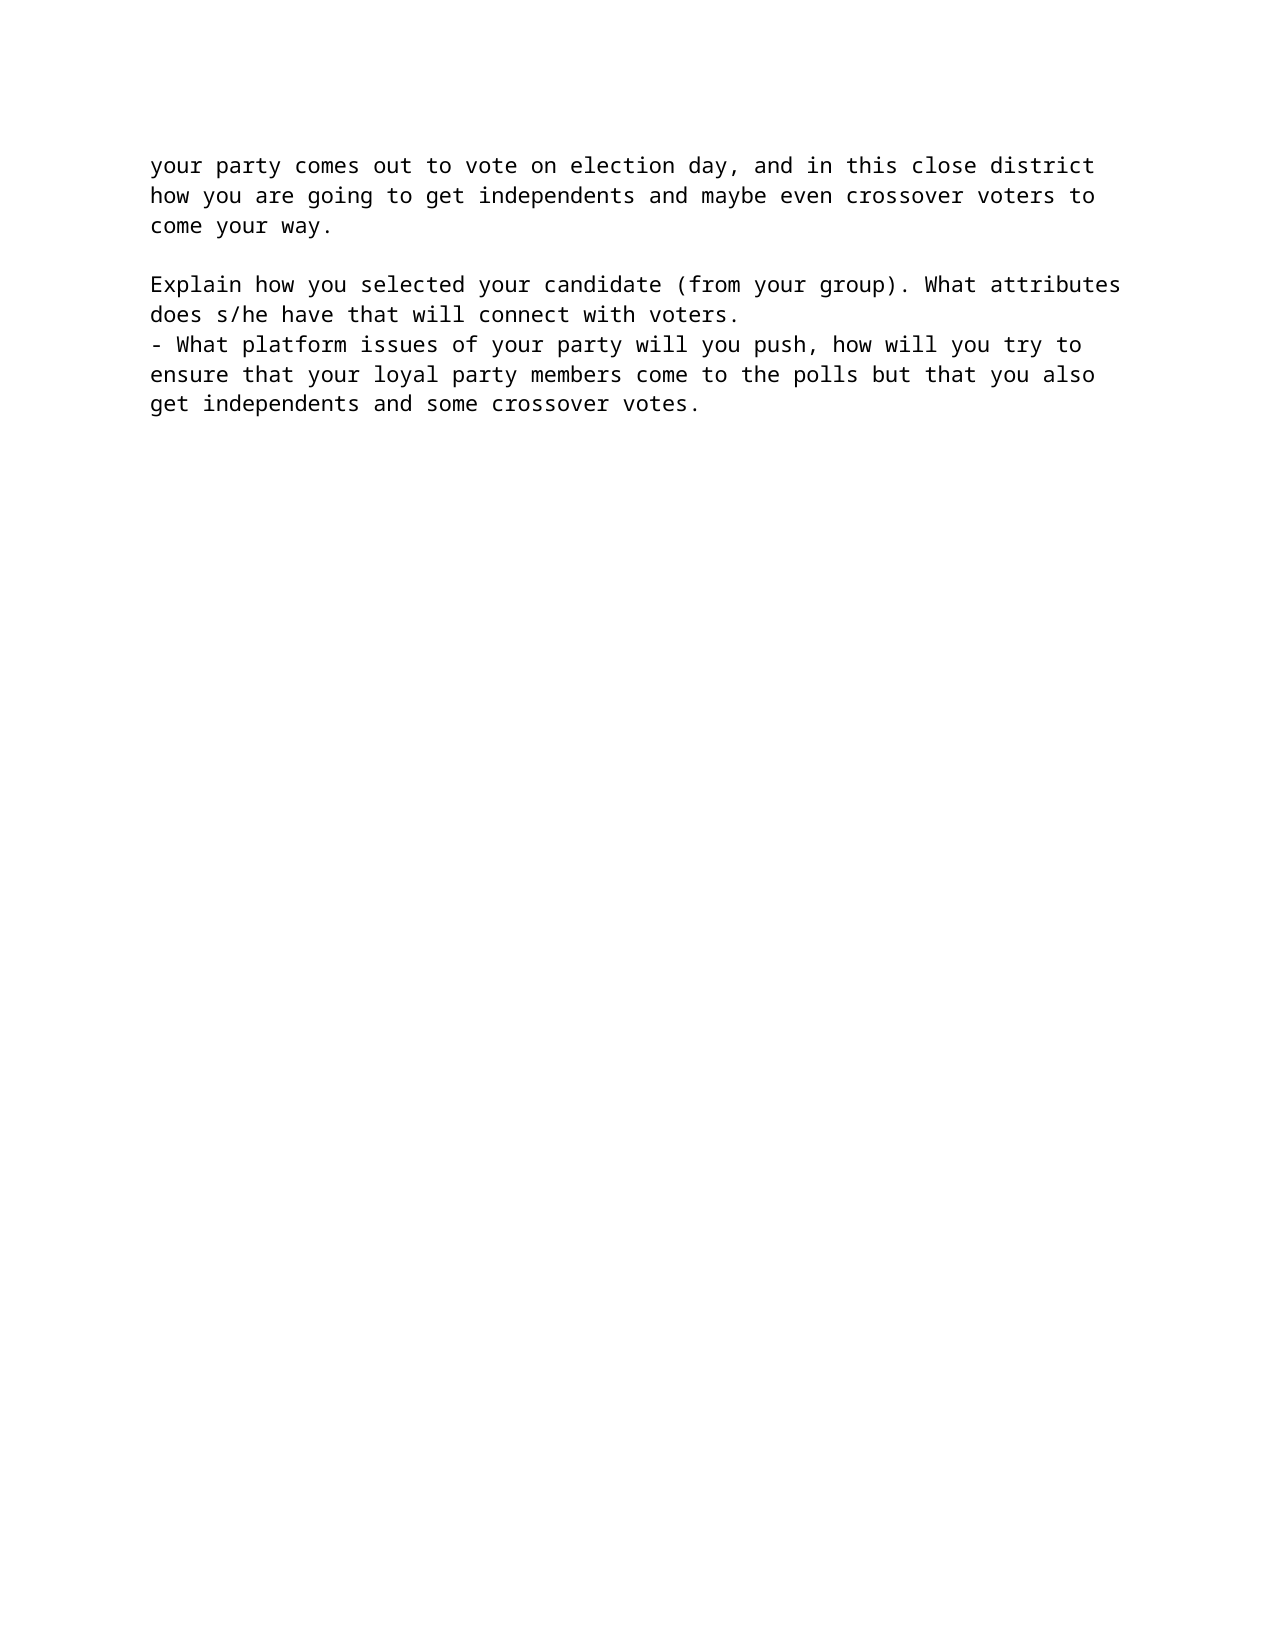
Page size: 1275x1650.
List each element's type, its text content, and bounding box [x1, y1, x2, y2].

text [150, 150, 1125, 239]
text Explain how you selected your candidate (from your group). What attributes does s/he have that will connect with voters. [150, 269, 1125, 329]
text - What platform issues of your party will you push, how will you try to ensure that your loyal party members come to the polls but that you also get independents and some crossover votes. [150, 329, 1125, 418]
